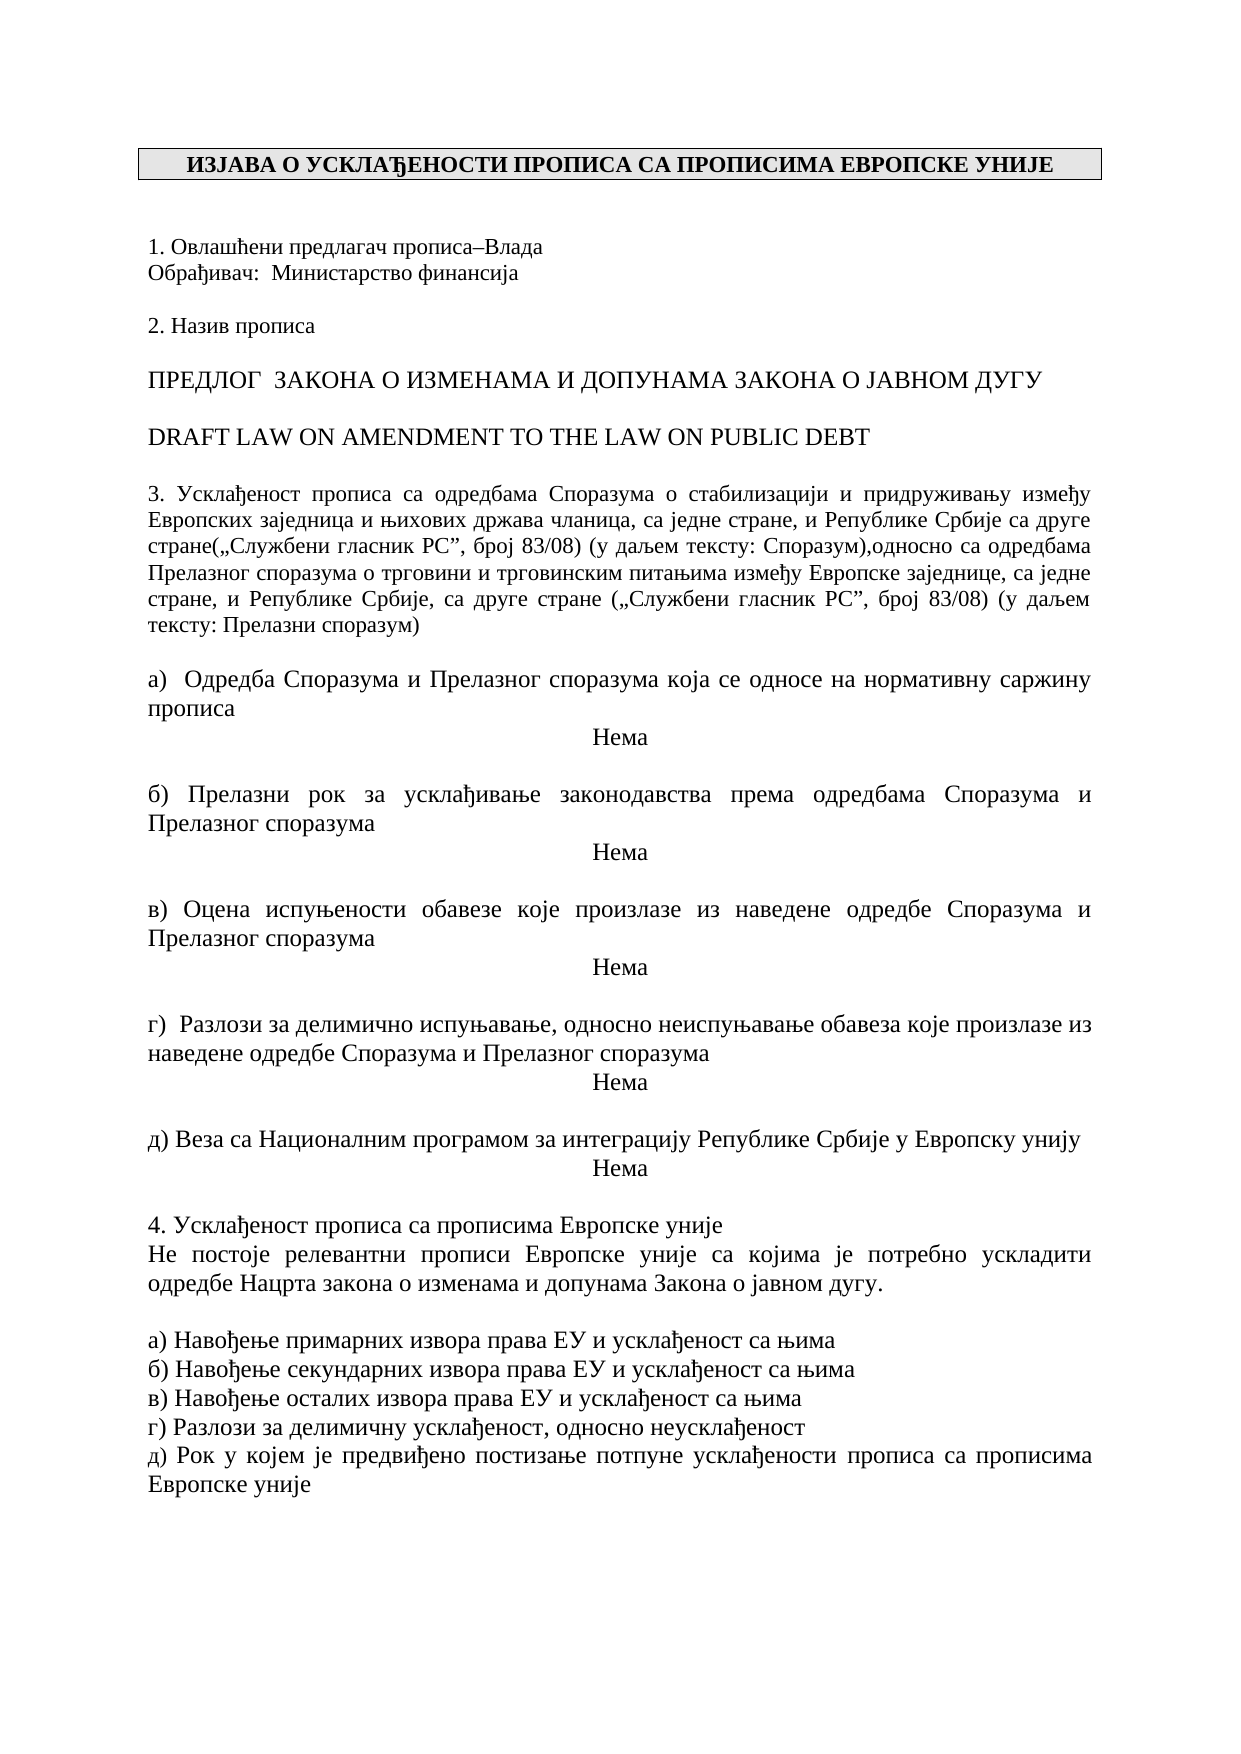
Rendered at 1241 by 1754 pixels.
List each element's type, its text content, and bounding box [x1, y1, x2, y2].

text в) Навођење осталих извора права ЕУ и усклађеност са њима [148, 1383, 1092, 1412]
text Нема [148, 722, 1092, 751]
text Нема [148, 1153, 1092, 1182]
text ПРЕДЛОГ ЗАКОНА О ИЗМЕНАМА И ДОПУНАМА ЗАКОНА О ЈАВНОМ ДУГУ [148, 365, 1092, 393]
text Обрађивач: Министарство финансија [148, 259, 1092, 286]
text Нема [148, 837, 1092, 866]
text 4. Усклађеност прописа са прописима Европске уније [148, 1211, 1092, 1239]
text DRAFT LAW ON AMENDMENT TO THE LAW ON PUBLIC DEBT [148, 422, 1092, 451]
text а) Одредба Споразума и Прелазног споразума која се односе на нормативну саржину прописа [148, 664, 1092, 722]
text ИЗЈАВA О УСКЛАЂЕНОСТИ ПРОПИСА СА ПРОПИСИМА ЕВРОПСКЕ УНИЈЕ [139, 149, 1101, 179]
text б) Прелазни рок за усклађивање законодавства према одредбама Споразума и Прелазног споразума [148, 779, 1092, 837]
text Нема [148, 1067, 1092, 1096]
text Не постоје релевантни прописи Европске уније са којима је потребно ускладити одредбе Нацрта закона о изменама и допунама Закона о јавном дугу. [148, 1239, 1092, 1297]
text Нема [148, 952, 1092, 981]
text д) Веза са Националним програмом за интеграцију Републике Србије у Европску унију [148, 1124, 1092, 1153]
text в) Оцена испуњености обавезе које произлазе из наведене одредбе Споразума и Прелазног споразума [148, 894, 1092, 952]
text г) Разлози за делимичну усклађеност, односно неусклађеност [148, 1412, 1092, 1441]
text г) Разлози за делимично испуњавање, односно неиспуњавање обавеза које произлазе из наведене одредбе Споразума и Прелазног споразума [148, 1009, 1092, 1067]
text 3. Усклађеност прописа са одредбама Споразума о стабилизацији и придруживању између Европских заједница и њихових држава чланица, са једне стране, и Републике Србије са друге стране(„Службени гласник РС”, број 83/08) (у даљем тексту: Споразум),односно са одредбама Прелазног споразума о трговини и трговинским питањима између Европске заједнице, са једне стране, и Републике Србије, са друге стране („Службени гласник РС”, број 83/08) (у даљем тексту: Прелазни споразум) [148, 480, 1092, 638]
text 2. Назив прописа [148, 312, 1092, 338]
text 1. Овлашћени предлагач прописа–Влада [148, 233, 1092, 259]
text д) Рок у којем је предвиђено постизање потпуне усклађености прописа са прописима Европске уније [148, 1441, 1092, 1498]
text б) Навођење секундарних извора права ЕУ и усклађеност са њима [148, 1354, 1092, 1383]
text а) Навођење примарних извора права ЕУ и усклађеност са њима [148, 1326, 1092, 1354]
